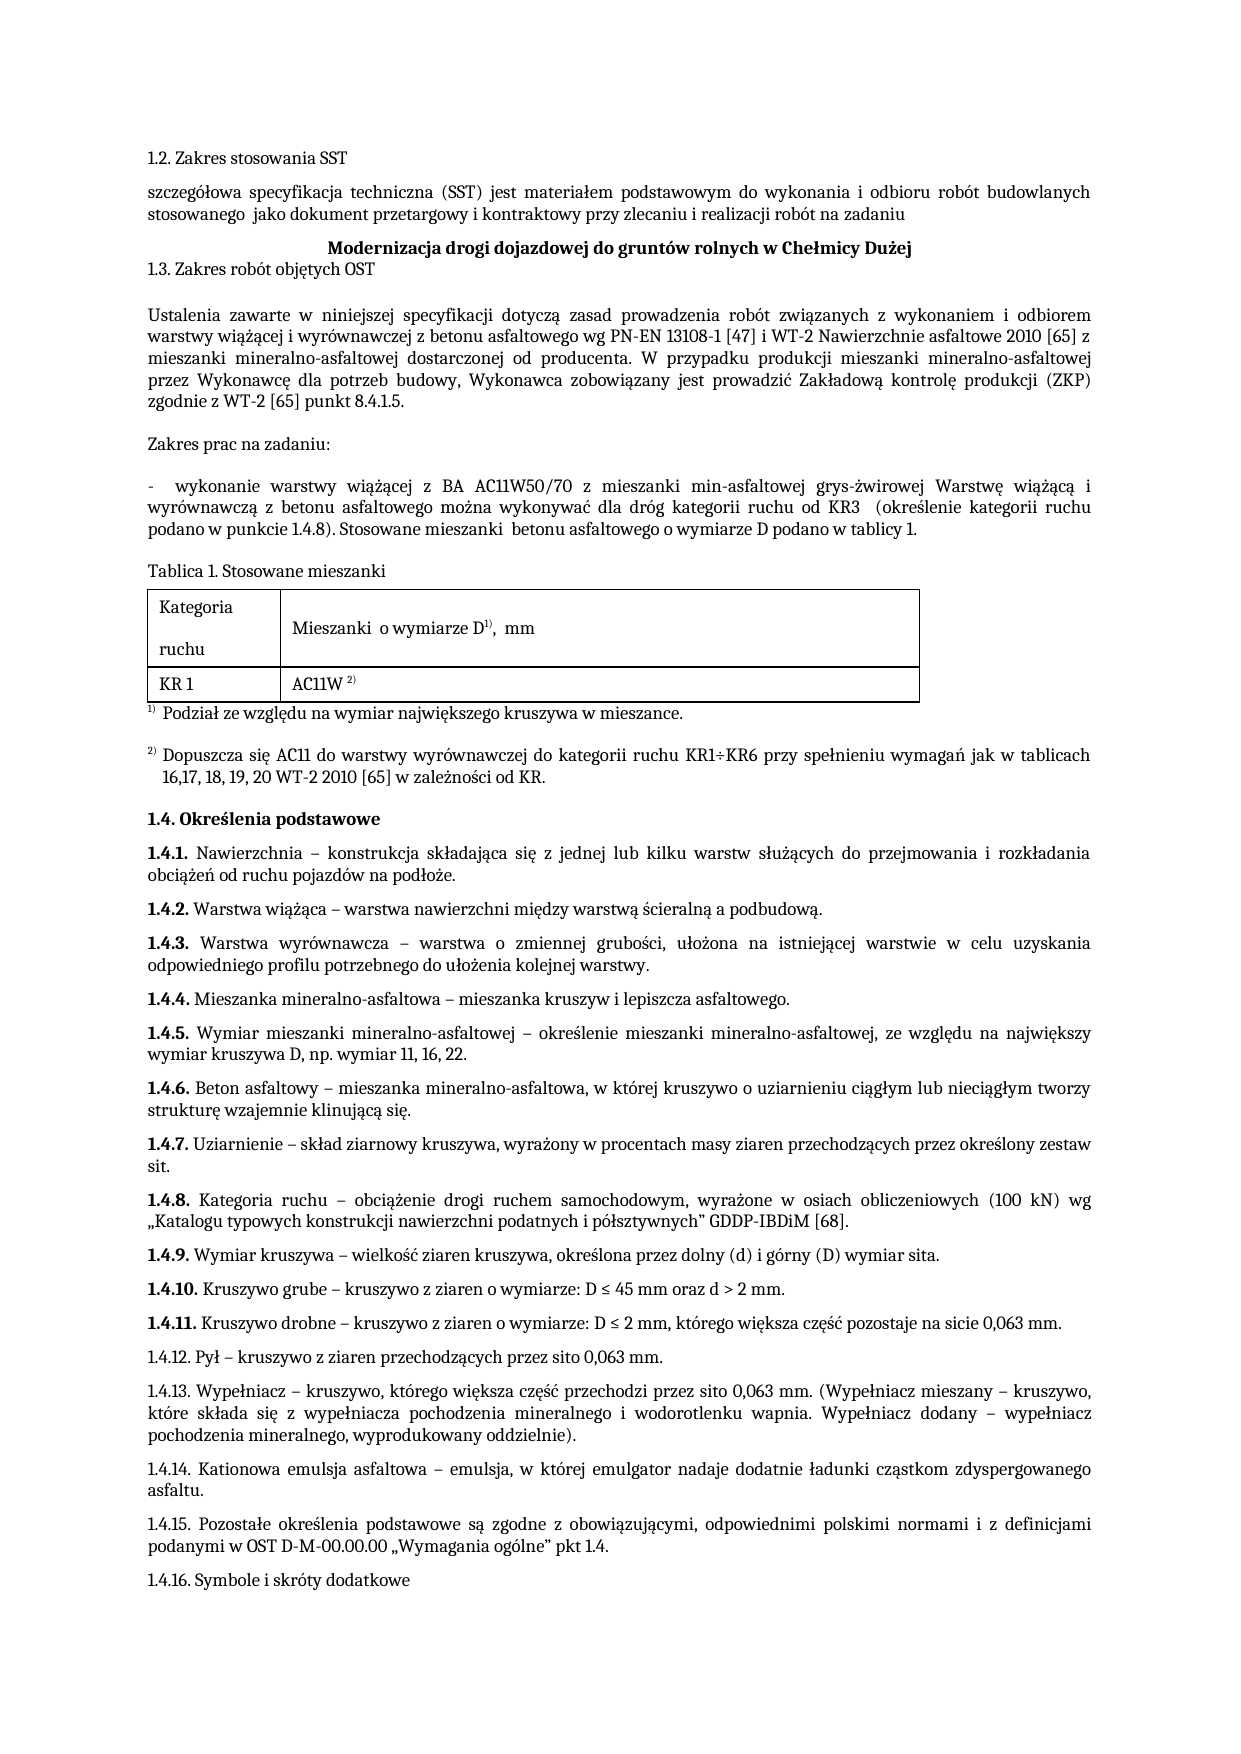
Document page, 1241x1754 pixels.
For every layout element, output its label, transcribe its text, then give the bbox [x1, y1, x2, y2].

table_cell AC11W 2) [281, 668, 919, 701]
text Zakres prac na zadaniu: [148, 433, 1093, 455]
text szczegółowa specyfikacja techniczna (SST) jest materiałem podstawowym do wykonania i odbioru robót budowlanych stosowanego jako dokument przetargowy i kontraktowy przy zlecaniu i realizacji robót na zadaniu [148, 182, 1093, 225]
text 1.4.16. Symbole i skróty dodatkowe [148, 1569, 1093, 1591]
text 1.4.1. Nawierzchnia – konstrukcja składająca się z jednej lub kilku warstw służących do przejmowania i rozkładania obciążeń od ruchu pojazdów na podłoże. [148, 843, 1093, 886]
text 1.4.14. Kationowa emulsja asfaltowa – emulsja, w której emulgator nadaje dodatnie ładunki cząstkom zdyspergowanego asfaltu. [148, 1458, 1093, 1501]
text 1.4. Określenia podstawowe [148, 809, 1093, 830]
table_cell KR 1 [148, 668, 280, 701]
text 1.4.6. Beton asfaltowy – mieszanka mineralno-asfaltowa, w której kruszywo o uziarnieniu ciągłym lub nieciągłym tworzy strukturę wzajemnie klinującą się. [148, 1078, 1093, 1121]
text 1.4.4. Mieszanka mineralno-asfaltowa – mieszanka kruszyw i lepiszcza asfaltowego. [148, 988, 1093, 1010]
text 1) Podział ze względu na wymiar największego kruszywa w mieszance. [148, 702, 1093, 724]
text 1.2. Zakres stosowania SST [148, 148, 1093, 169]
text 2) Dopuszcza się AC11 do warstwy wyrównawczej do kategorii ruchu KR1÷KR6 przy spełnieniu wymagań jak w tablicach 16,17, 18, 19, 20 WT-2 2010 [65] w zależności od KR. [148, 745, 1093, 788]
text 1.3. Zakres robót objętych OST [148, 259, 1093, 280]
text - wykonanie warstwy wiążącej z BA AC11W50/70 z mieszanki min-asfaltowej grys-żwirowej Warstwę wiążącą i wyrównawczą z betonu asfaltowego można wykonywać dla dróg kategorii ruchu od KR3 (określenie kategorii ruchu podano w punkcie 1.4.8). Stosowane mieszanki betonu asfaltowego o wymiarze D podano w tablicy 1. [148, 476, 1093, 540]
text Modernizacja drogi dojazdowej do gruntów rolnych w Chełmicy Dużej [148, 237, 1093, 259]
text 1.4.5. Wymiar mieszanki mineralno-asfaltowej – określenie mieszanki mineralno-asfaltowej, ze względu na największy wymiar kruszywa D, np. wymiar 11, 16, 22. [148, 1022, 1093, 1065]
text 1.4.7. Uziarnienie – skład ziarnowy kruszywa, wyrażony w procentach masy ziaren przechodzących przez określony zestaw sit. [148, 1133, 1093, 1177]
text 1.4.9. Wymiar kruszywa – wielkość ziaren kruszywa, określona przez dolny (d) i górny (D) wymiar sita. [148, 1245, 1093, 1266]
text 1.4.13. Wypełniacz – kruszywo, którego większa część przechodzi przez sito 0,063 mm. (Wypełniacz mieszany – kruszywo, które składa się z wypełniacza pochodzenia mineralnego i wodorotlenku wapnia. Wypełniacz dodany – wypełniacz pochodzenia mineralnego, wyprodukowany oddzielnie). [148, 1381, 1093, 1446]
text Tablica 1. Stosowane mieszanki [148, 561, 1093, 583]
text 1.4.8. Kategoria ruchu – obciążenie drogi ruchem samochodowym, wyrażone w osiach obliczeniowych (100 kN) wg „Katalogu typowych konstrukcji nawierzchni podatnych i półsztywnych” GDDP-IBDiM [68]. [148, 1189, 1093, 1232]
text 1.4.15. Pozostałe określenia podstawowe są zgodne z obowiązującymi, odpowiednimi polskimi normami i z definicjami podanymi w OST D-M-00.00.00 „Wymagania ogólne” pkt 1.4. [148, 1514, 1093, 1557]
table_header Mieszanki o wymiarze D1), mm [281, 590, 919, 666]
text 1.4.11. Kruszywo drobne – kruszywo z ziaren o wymiarze: D ≤ 2 mm, którego większa część pozostaje na sicie 0,063 mm. [148, 1313, 1093, 1334]
text Ustalenia zawarte w niniejszej specyfikacji dotyczą zasad prowadzenia robót związanych z wykonaniem i odbiorem warstwy wiążącej i wyrównawczej z betonu asfaltowego wg PN-EN 13108-1 [47] i WT-2 Nawierzchnie asfaltowe 2010 [65] z mieszanki mineralno-asfaltowej dostarczonej od producenta. W przypadku produkcji mieszanki mineralno-asfaltowej przez Wykonawcę dla potrzeb budowy, Wykonawca zobowiązany jest prowadzić Zakładową kontrolę produkcji (ZKP) zgodnie z WT-2 [65] punkt 8.4.1.5. [148, 304, 1093, 412]
text 1.4.10. Kruszywo grube – kruszywo z ziaren o wymiarze: D ≤ 45 mm oraz d > 2 mm. [148, 1279, 1093, 1300]
table_header Kategoria ruchu [148, 590, 280, 666]
text 1.4.3. Warstwa wyrównawcza – warstwa o zmiennej grubości, ułożona na istniejącej warstwie w celu uzyskania odpowiedniego profilu potrzebnego do ułożenia kolejnej warstwy. [148, 933, 1093, 976]
text 1.4.12. Pył – kruszywo z ziaren przechodzących przez sito 0,063 mm. [148, 1347, 1093, 1368]
text 1.4.2. Warstwa wiążąca – warstwa nawierzchni między warstwą ścieralną a podbudową. [148, 898, 1093, 920]
